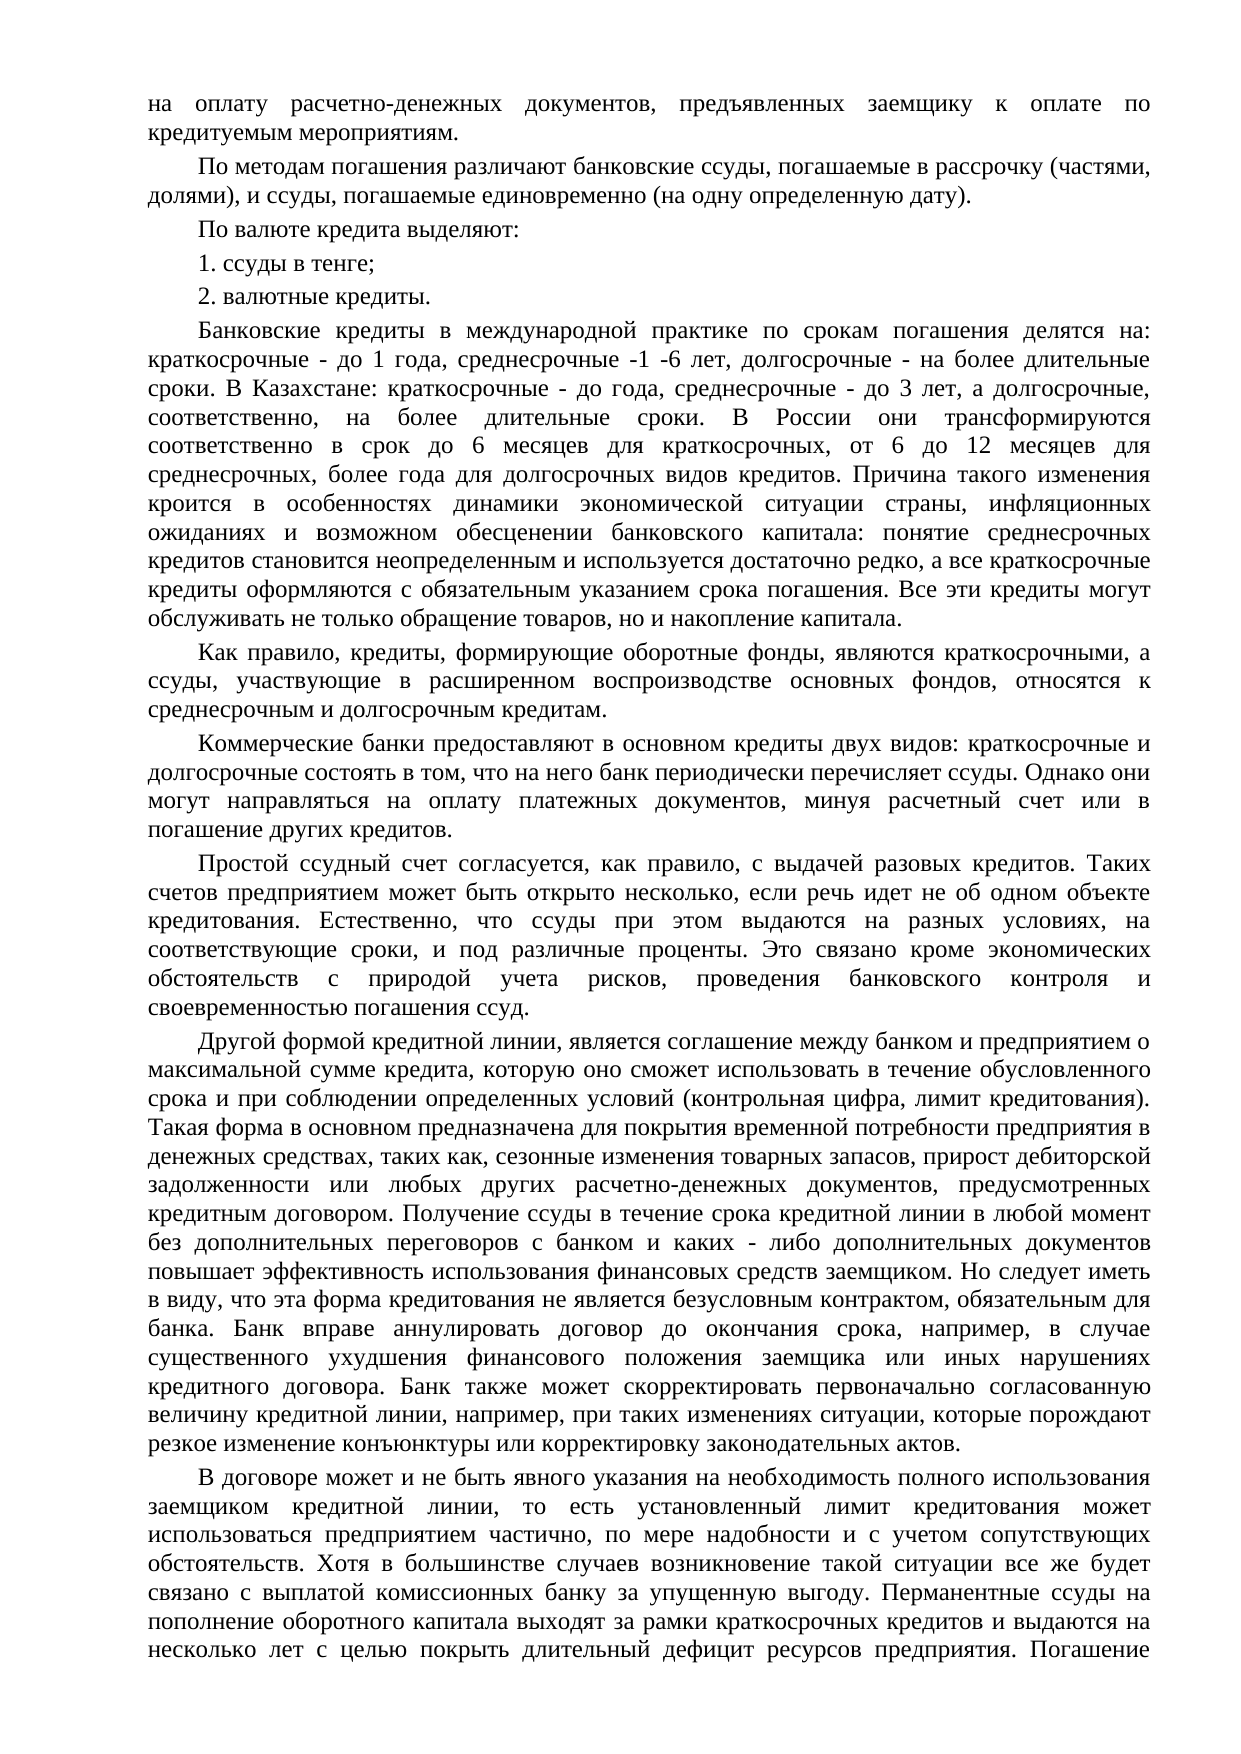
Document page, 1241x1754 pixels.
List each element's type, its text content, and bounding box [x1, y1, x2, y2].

text По валюте кредита выделяют: [148, 214, 1152, 242]
text Коммерческие банки предоставляют в основном кредиты двух видов: краткосрочные и долгосрочные состоять в том, что на него банк периодически перечисляет ссуды. Однако они могут направляться на оплату платежных документов, минуя расчетный счет или в погашение других кредитов. [148, 728, 1152, 843]
text Банковские кредиты в международной практике по срокам погашения делятся на: краткосрочные - до 1 года, среднесрочные -1 -6 лет, долгосрочные - на более длительные сроки. В Казахстане: краткосрочные - до года, среднесрочные - до 3 лет, а долгосрочные, соответственно, на более длительные сроки. В России они трансформируются соответственно в срок до 6 месяцев для краткосрочных, от 6 до 12 месяцев для среднесрочных, более года для долгосрочных видов кредитов. Причина такого изменения кроится в особенностях динамики экономической ситуации страны, инфляционных ожиданиях и возможном обесценении банковского капитала: понятие среднесрочных кредитов становится неопределенным и используется достаточно редко, а все краткосрочные кредиты оформляются с обязательным указанием срока погашения. Все эти кредиты могут обслуживать не только обращение товаров, но и накопление капитала. [148, 315, 1152, 632]
text По методам погашения различают банковские ссуды, погашаемые в рассрочку (частями, долями), и ссуды, погашаемые единовременно (на одну определенную дату). [148, 151, 1152, 209]
text Простой ссудный счет согласуется, как правило, с выдачей разовых кредитов. Таких счетов предприятием может быть открыто несколько, если речь идет не об одном объекте кредитования. Естественно, что ссуды при этом выдаются на разных условиях, на соответствующие сроки, и под различные проценты. Это связано кроме экономических обстоятельств с природой учета рисков, проведения банковского контроля и своевременностью погашения ссуд. [148, 848, 1152, 1021]
text Другой формой кредитной линии, является соглашение между банком и предприятием о максимальной сумме кредита, которую оно сможет использовать в течение обусловленного срока и при соблюдении определенных условий (контрольная цифра, лимит кредитования). Такая форма в основном предназначена для покрытия временной потребности предприятия в денежных средствах, таких как, сезонные изменения товарных запасов, прирост дебиторской задолженности или любых других расчетно-денежных документов, предусмотренных кредитным договором. Получение ссуды в течение срока кредитной линии в любой момент без дополнительных переговоров с банком и каких - либо дополнительных документов повышает эффективность использования финансовых средств заемщиком. Но следует иметь в виду, что эта форма кредитования не является безусловным контрактом, обязательным для банка. Банк вправе аннулировать договор до окончания срока, например, в случае существенного ухудшения финансового положения заемщика или иных нарушениях кредитного договора. Банк также может скорректировать первоначально согласованную величину кредитной линии, например, при таких изменениях ситуации, которые порождают резкое изменение конъюнктуры или корректировку законодательных актов. [148, 1026, 1152, 1457]
text 1. ссуды в тенге; [148, 248, 1152, 276]
text Как правило, кредиты, формирующие оборотные фонды, являются краткосрочными, а ссуды, участвующие в расширенном воспроизводстве основных фондов, относятся к среднесрочным и долгосрочным кредитам. [148, 637, 1152, 723]
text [148, 1462, 1152, 1663]
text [148, 88, 1152, 146]
text 2. валютные кредиты. [148, 281, 1152, 310]
